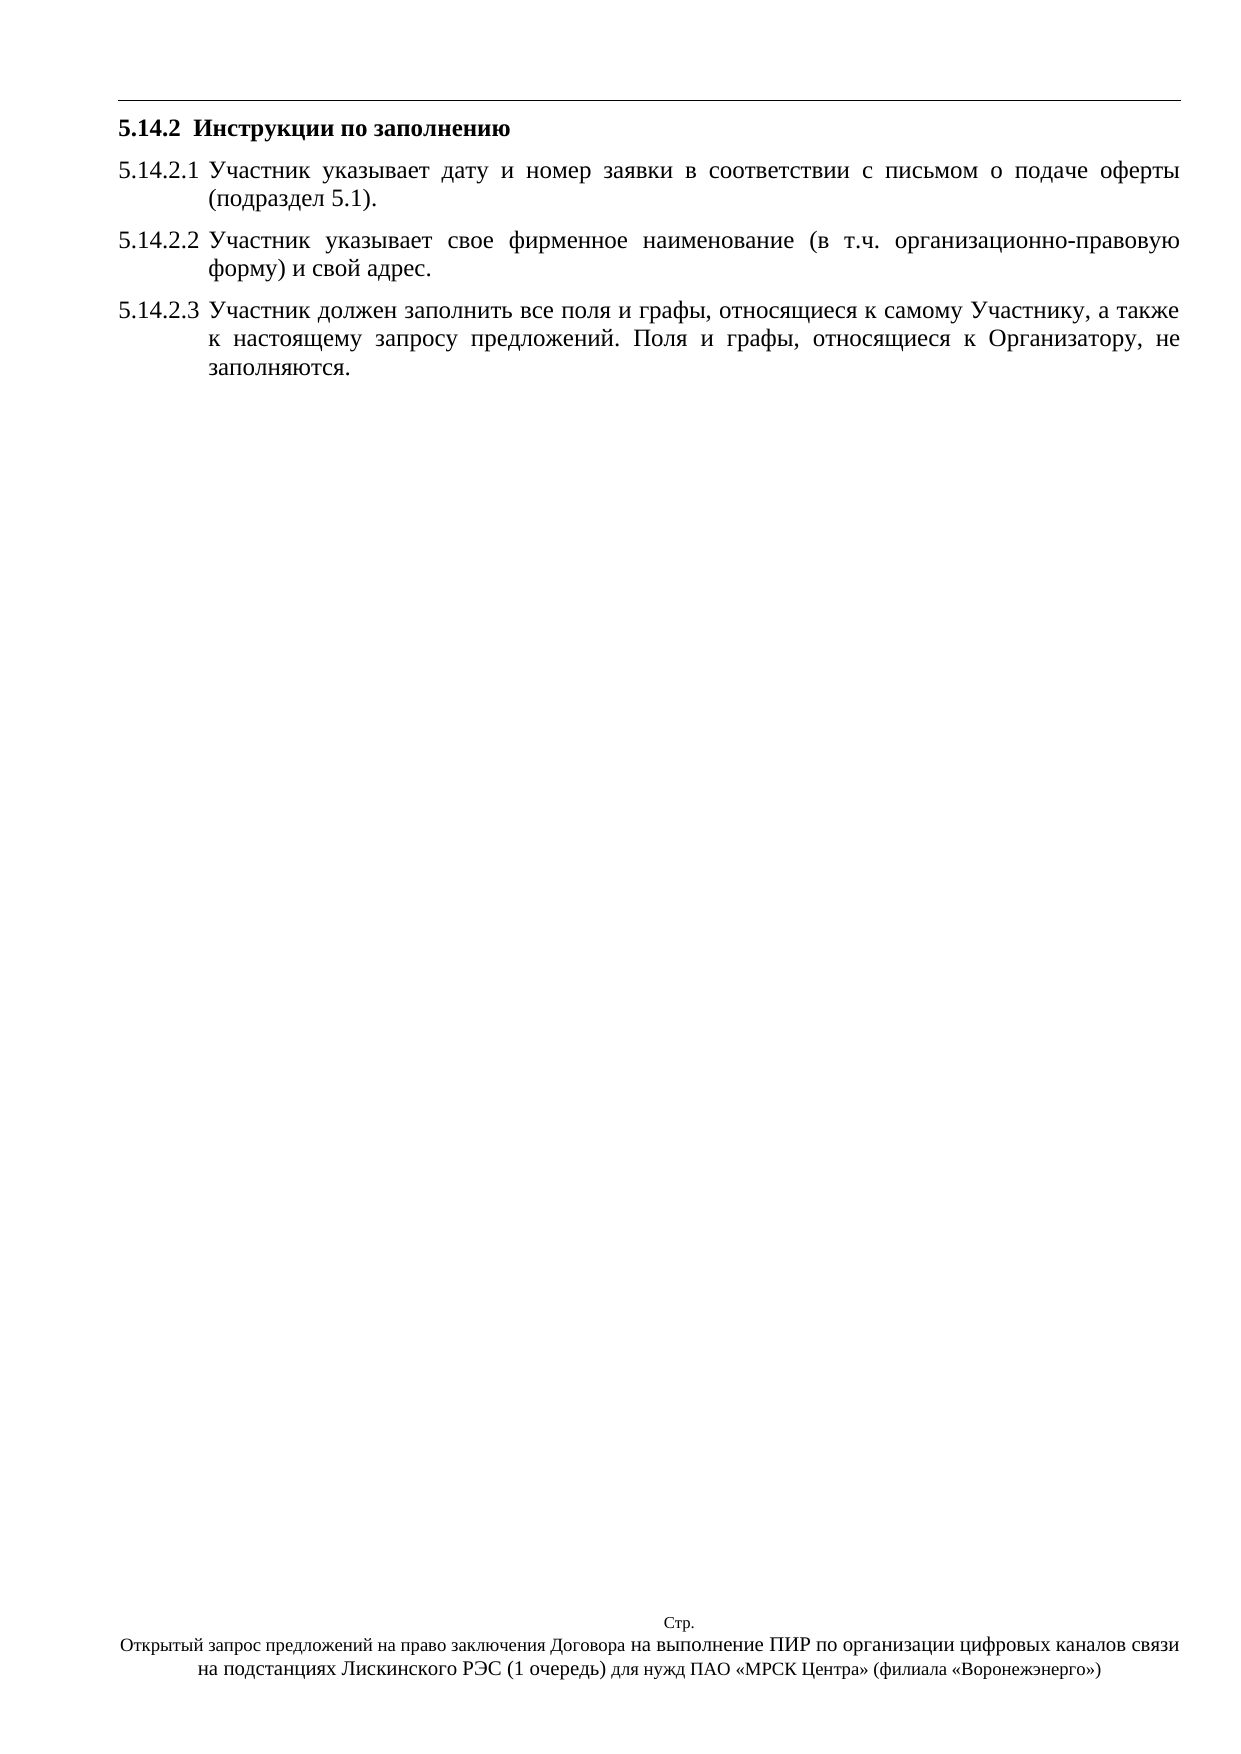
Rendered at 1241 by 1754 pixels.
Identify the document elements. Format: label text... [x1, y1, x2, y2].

subtitle Инструкции по заполнению [118, 113, 1181, 142]
list Участник указывает дату и номер заявки в соответствии с письмом о подаче оферты (подраздел 5.1). [118, 155, 1181, 212]
list Участник должен заполнить все поля и графы, относящиеся к самому Участнику, а также к настоящему запросу предложений. Поля и графы, относящиеся к Организатору, не заполняются. [118, 295, 1181, 381]
list Участник указывает свое фирменное наименование (в т.ч. организационно-правовую форму) и свой адрес. [118, 225, 1181, 282]
